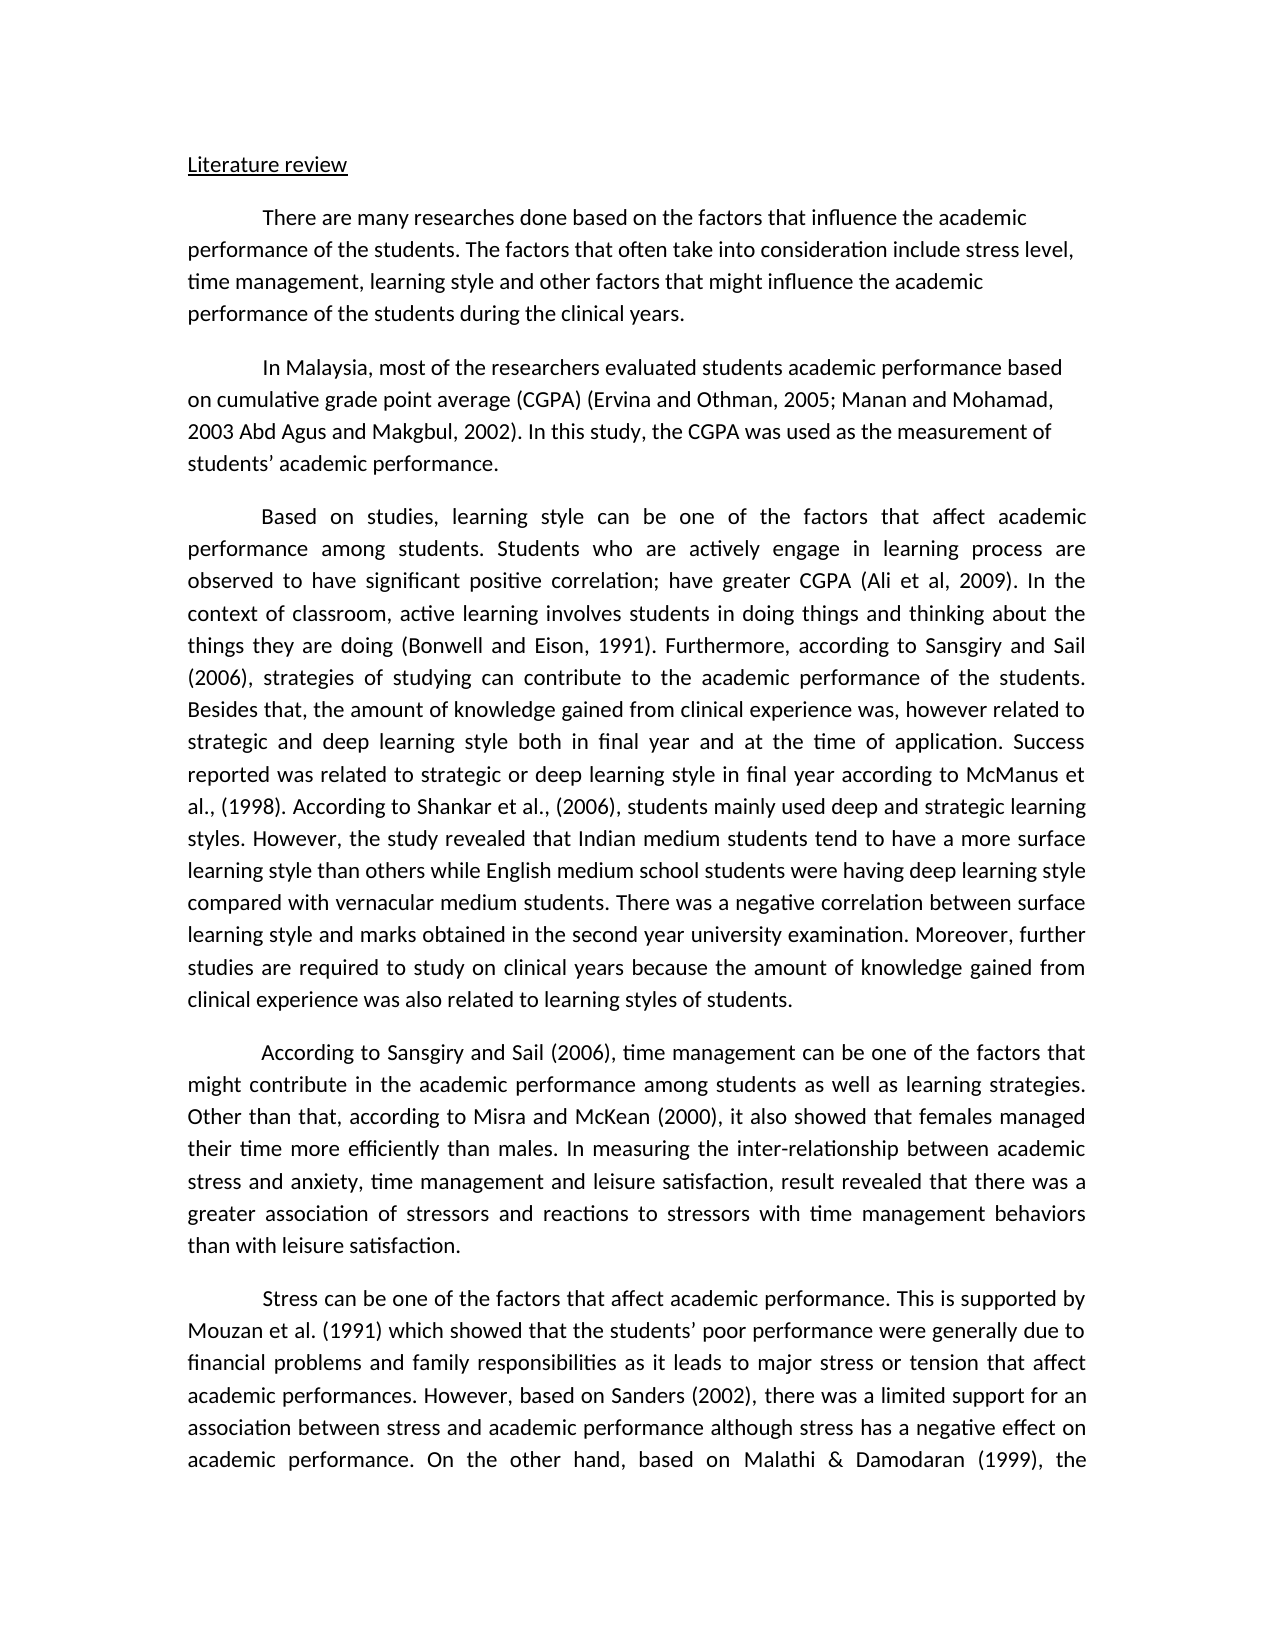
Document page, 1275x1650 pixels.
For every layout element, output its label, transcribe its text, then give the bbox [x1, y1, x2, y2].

text Based on studies, learning style can be one of the factors that affect academic performance among students. Students who are actively engage in learning process are observed to have significant positive correlation; have greater CGPA (Ali et al, 2009). In the context of classroom, active learning involves students in doing things and thinking about the things they are doing (Bonwell and Eison, 1991). Furthermore, according to Sansgiry and Sail (2006), strategies of studying can contribute to the academic performance of the students. Besides that, the amount of knowledge gained from clinical experience was, however related to strategic and deep learning style both in final year and at the time of application. Success reported was related to strategic or deep learning style in final year according to McManus et al., (1998). According to Shankar et al., (2006), students mainly used deep and strategic learning styles. However, the study revealed that Indian medium students tend to have a more surface learning style than others while English medium school students were having deep learning style compared with vernacular medium students. There was a negative correlation between surface learning style and marks obtained in the second year university examination. Moreover, further studies are required to study on clinical years because the amount of knowledge gained from clinical experience was also related to learning styles of students. [187, 502, 1087, 1013]
text According to Sansgiry and Sail (2006), time management can be one of the factors that might contribute in the academic performance among students as well as learning strategies. Other than that, according to Misra and McKean (2000), it also showed that females managed their time more efficiently than males. In measuring the inter-relationship between academic stress and anxiety, time management and leisure satisfaction, result revealed that there was a greater association of stressors and reactions to stressors with time management behaviors than with leisure satisfaction. [187, 1038, 1087, 1259]
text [187, 1284, 1087, 1473]
text Literature review [187, 150, 1087, 178]
text In Malaysia, most of the researchers evaluated students academic performance based on cumulative grade point average (CGPA) (Ervina and Othman, 2005; Manan and Mohamad, 2003 Abd Agus and Makgbul, 2002). In this study, the CGPA was used as the measurement of students’ academic performance. [187, 353, 1087, 477]
text There are many researches done based on the factors that influence the academic performance of the students. The factors that often take into consideration include stress level, time management, learning style and other factors that might influence the academic performance of the students during the clinical years. [187, 203, 1087, 328]
